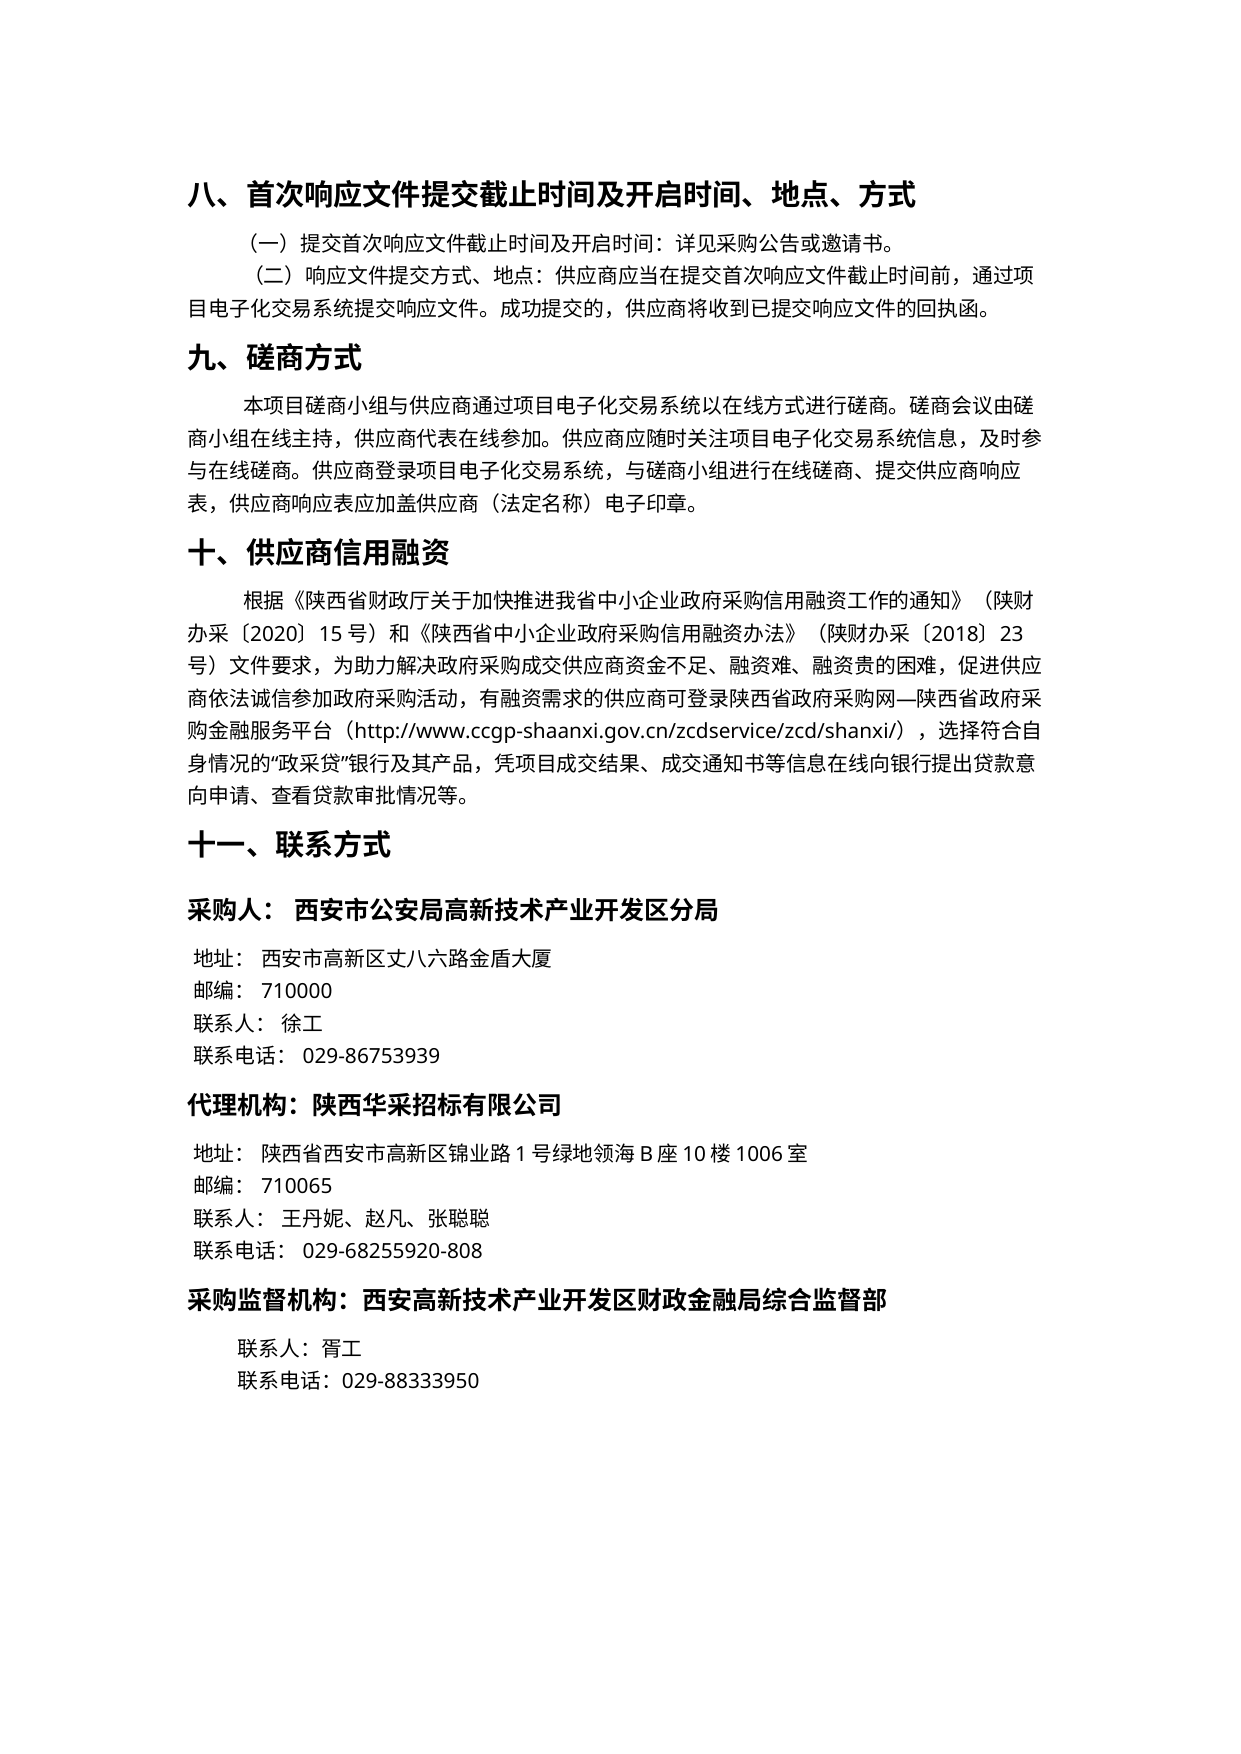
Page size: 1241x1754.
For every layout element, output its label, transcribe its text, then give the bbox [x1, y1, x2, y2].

text 根据《陕西省财政厅关于加快推进我省中小企业政府采购信用融资工作的通知》（陕财办采〔2020〕15 号）和《陕西省中小企业政府采购信用融资办法》（陕财办采〔2018〕23 号）文件要求，为助力解决政府采购成交供应商资金不足、融资难、融资贵的困难，促进供应商依法诚信参加政府采购活动，有融资需求的供应商可登录陕西省政府采购网—陕西省政府采购金融服务平台（http://www.ccgp-shaanxi.gov.cn/zcdservice/zcd/shanxi/），选择符合自身情况的“政采贷”银行及其产品，凭项目成交结果、成交通知书等信息在线向银行提出贷款意向申请、查看贷款审批情况等。 [187, 584, 1053, 812]
text 采购监督机构：西安高新技术产业开发区财政金融局综合监督部 [187, 1267, 1053, 1332]
text 八、首次响应文件提交截止时间及开启时间、地点、方式 [187, 162, 1053, 227]
text 邮编： 710065 [187, 1169, 1053, 1202]
text 联系电话： 029-86753939 [187, 1039, 1053, 1072]
text 联系人： 王丹妮、赵凡、张聪聪 [187, 1202, 1053, 1234]
text （一）提交首次响应文件截止时间及开启时间：详见采购公告或邀请书。 [187, 227, 1053, 259]
text 十一、联系方式 [187, 812, 1053, 877]
text 地址： 陕西省西安市高新区锦业路1号绿地领海B座10楼1006室 [187, 1137, 1053, 1169]
text 地址： 西安市高新区丈八六路金盾大厦 [187, 942, 1053, 974]
text 联系人： 徐工 [187, 1007, 1053, 1039]
text 十、供应商信用融资 [187, 519, 1053, 584]
text 本项目磋商小组与供应商通过项目电子化交易系统以在线方式进行磋商。磋商会议由磋商小组在线主持，供应商代表在线参加。供应商应随时关注项目电子化交易系统信息，及时参与在线磋商。供应商登录项目电子化交易系统，与磋商小组进行在线磋商、提交供应商响应表，供应商响应表应加盖供应商（法定名称）电子印章。 [187, 389, 1053, 519]
text 代理机构：陕西华采招标有限公司 [187, 1072, 1053, 1137]
text （二）响应文件提交方式、地点：供应商应当在提交首次响应文件截止时间前，通过项目电子化交易系统提交响应文件。成功提交的，供应商将收到已提交响应文件的回执函。 [187, 259, 1053, 324]
text 九、磋商方式 [187, 324, 1053, 389]
text 联系人：胥工 [187, 1332, 1053, 1364]
text 联系电话：029-88333950 [187, 1364, 1053, 1397]
text 采购人： 西安市公安局高新技术产业开发区分局 [187, 877, 1053, 942]
text 联系电话： 029-68255920-808 [187, 1234, 1053, 1267]
text 邮编： 710000 [187, 974, 1053, 1007]
